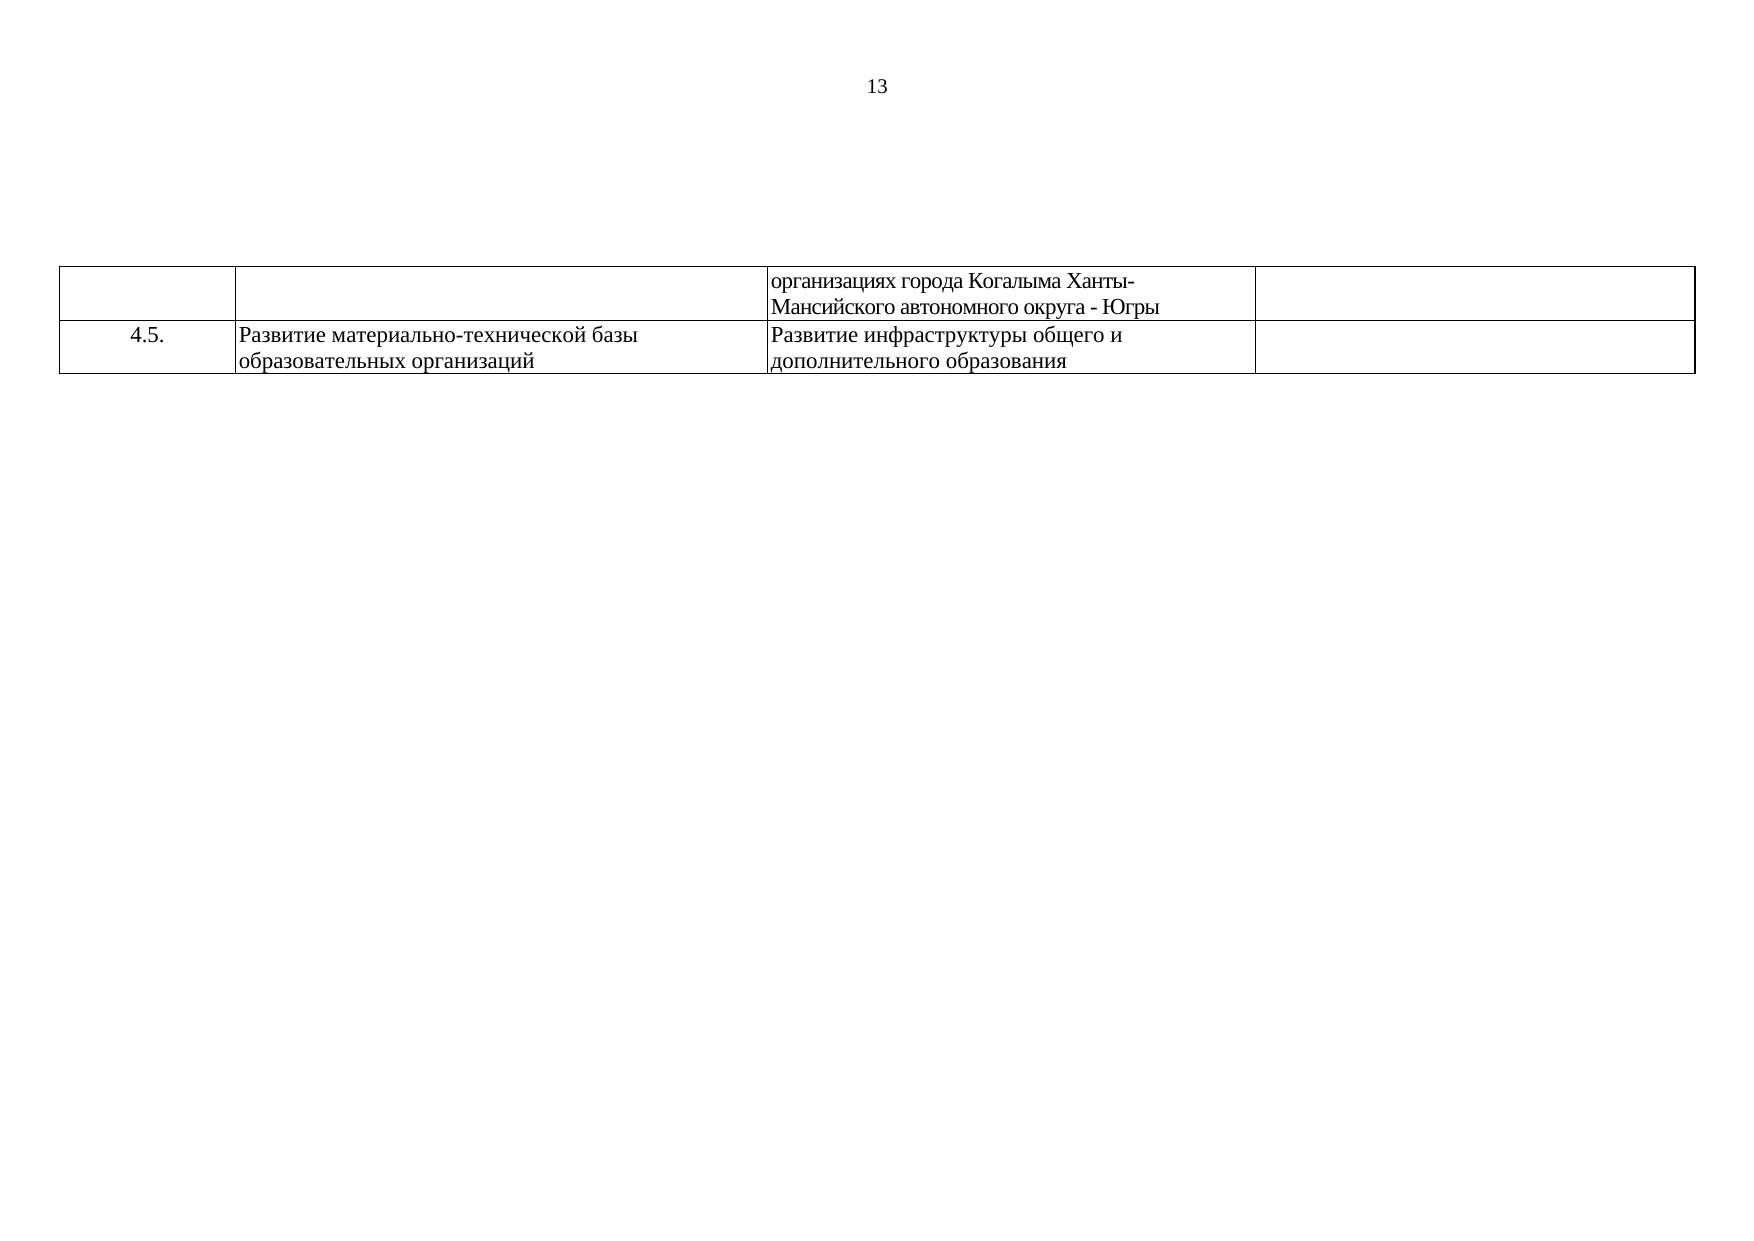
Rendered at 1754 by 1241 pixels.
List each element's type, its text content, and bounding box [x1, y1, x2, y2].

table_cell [236, 267, 767, 319]
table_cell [1256, 267, 1694, 319]
table_cell 4.4. [60, 267, 235, 319]
table_cell Развитие материально-технической базы образовательных организаций [236, 321, 767, 373]
table_cell Развитие инфраструктуры общего и дополнительного образования [768, 321, 1255, 373]
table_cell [768, 267, 1255, 319]
table_cell [1256, 321, 1694, 373]
table_cell 4.5. [60, 321, 235, 373]
